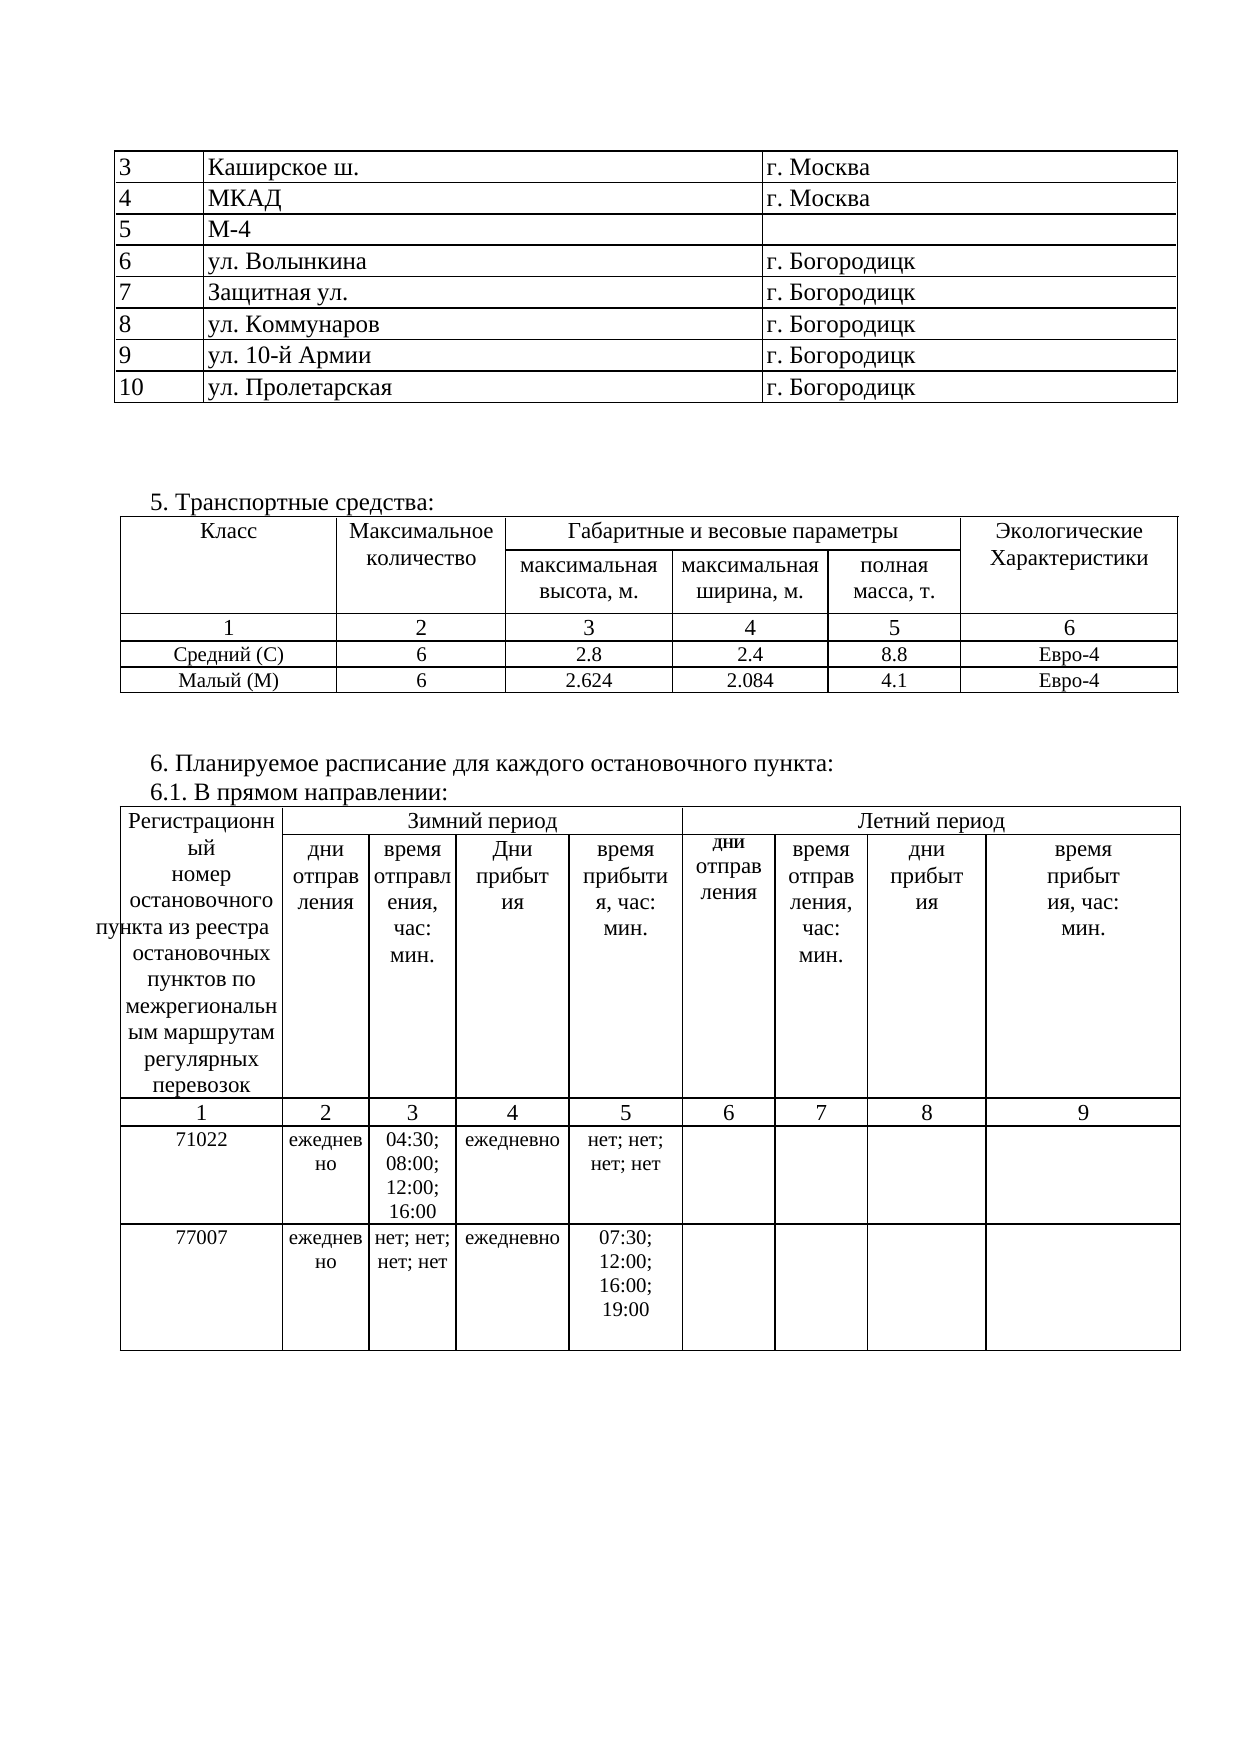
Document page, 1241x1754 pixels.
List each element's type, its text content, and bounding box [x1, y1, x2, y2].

table_header Габаритные и весовые параметры [506, 517, 960, 549]
table_cell 7 [776, 1099, 867, 1125]
table_cell время отправл ения, час: мин. [370, 835, 455, 1097]
text 6.1. В прямом направлении: [150, 777, 1090, 806]
table_cell г. Богородицк [763, 339, 1177, 370]
table_cell 6 [115, 245, 203, 276]
table_cell [868, 1225, 985, 1349]
table_cell 2 [337, 614, 505, 640]
table_cell [683, 1127, 774, 1223]
table_cell 4 [115, 183, 203, 213]
table_cell 5 [829, 614, 960, 640]
table_cell дни прибыт ия [868, 835, 985, 1097]
table_cell г. Богородицк [763, 244, 1177, 276]
table_cell [763, 213, 1177, 244]
table_cell 2.084 [673, 668, 827, 692]
table_cell ДНИ отправ ления [683, 835, 774, 1097]
table_cell ул. 10-й Армии [204, 340, 762, 370]
table_cell 5 [115, 214, 203, 244]
table_cell 6 [961, 614, 1177, 640]
table_cell Каширское ш. [204, 152, 762, 181]
table_cell полная масса, т. [829, 551, 960, 612]
table_cell Евро-4 [961, 642, 1177, 666]
table_cell дни отправ ления [283, 835, 368, 1097]
table_cell ул. Волынкина [204, 246, 762, 276]
table_cell 9 [987, 1099, 1180, 1125]
table_cell максимальная высота, м. [506, 551, 672, 612]
table_cell 8 [115, 308, 203, 339]
table_cell ежедневно [283, 1225, 368, 1349]
table_cell ул. Пролетарская [204, 372, 762, 402]
table_cell время прибыт ия, час: мин. [987, 835, 1180, 1097]
table_header Регистрационный номер остановочного пункта из реестра остановочных пунктов по межрегиональным маршрутам регулярных перевозок [121, 807, 282, 1097]
table_cell г. Москва [763, 181, 1177, 213]
table_cell 6 [683, 1099, 774, 1125]
table_cell [868, 1127, 985, 1223]
table_cell 2.4 [673, 642, 827, 666]
table_cell ул. Коммунаров [204, 309, 762, 339]
table_cell 1 [121, 1099, 282, 1125]
table_header Класс [121, 517, 336, 612]
table_cell 4 [457, 1099, 568, 1125]
text 5. Транспортные средства: [150, 487, 1090, 516]
table_cell [776, 1225, 867, 1349]
table_cell Малый (М) [121, 668, 336, 692]
table_cell ежедневно [457, 1127, 568, 1223]
table_cell [683, 1225, 774, 1349]
table_cell Средний (С) [121, 642, 336, 666]
table_cell время отправ ления, час: мин. [776, 835, 867, 1097]
table_cell [987, 1127, 1180, 1223]
table_cell 2 [283, 1099, 368, 1125]
table_cell Евро-4 [961, 668, 1177, 692]
table_header Летний период [683, 807, 1180, 834]
table_cell ежедневно [283, 1127, 368, 1223]
table_cell 8.8 [829, 642, 960, 666]
table_header Зимний период [283, 807, 682, 834]
table_cell ежедневно [457, 1225, 568, 1349]
table_cell 07:30; 12:00; 16:00; 19:00 [570, 1225, 682, 1349]
table_cell 6 [337, 642, 505, 666]
table_cell нет; нет; нет; нет [570, 1127, 682, 1223]
table_cell 5 [570, 1099, 682, 1125]
table_cell максимальная ширина, м. [673, 551, 827, 612]
table_header Экологические Характеристики [961, 517, 1177, 612]
table_cell 2.8 [506, 642, 672, 666]
table_cell 3 [506, 614, 672, 640]
table_cell 4.1 [829, 668, 960, 692]
table_cell 6 [337, 668, 505, 692]
table_cell 77007 [121, 1225, 282, 1349]
table_cell 71022 [121, 1127, 282, 1223]
table_cell МКАД [204, 183, 762, 213]
table_cell нет; нет; нет; нет [370, 1225, 455, 1349]
table_cell 04:30; 08:00; 12:00; 16:00 [370, 1127, 455, 1223]
table_cell [776, 1127, 867, 1223]
table_header Максимальное количество [337, 517, 505, 612]
table_cell 1 [121, 614, 336, 640]
table_cell 7 [115, 277, 203, 307]
table_cell [987, 1225, 1180, 1349]
table_cell г. Богородицк [763, 276, 1177, 307]
table_cell 4 [673, 614, 827, 640]
table_cell Защитная ул. [204, 277, 762, 307]
table_cell Дни прибыт ия [457, 835, 568, 1097]
table_cell г. Богородицк [763, 370, 1177, 402]
table_cell 10 [115, 371, 203, 402]
table_cell время прибыти я, час: мин. [570, 835, 682, 1097]
table_cell М-4 [204, 215, 762, 244]
table_cell г. Москва [763, 152, 1177, 181]
table_cell г. Богородицк [763, 307, 1177, 339]
text 6. Планируемое расписание для каждого остановочного пункта: [150, 748, 1090, 777]
table_cell 3 [115, 152, 203, 181]
table_cell 3 [370, 1099, 455, 1125]
table_cell 9 [115, 340, 203, 370]
table_cell 8 [868, 1099, 985, 1125]
table_cell 2.624 [506, 668, 672, 692]
